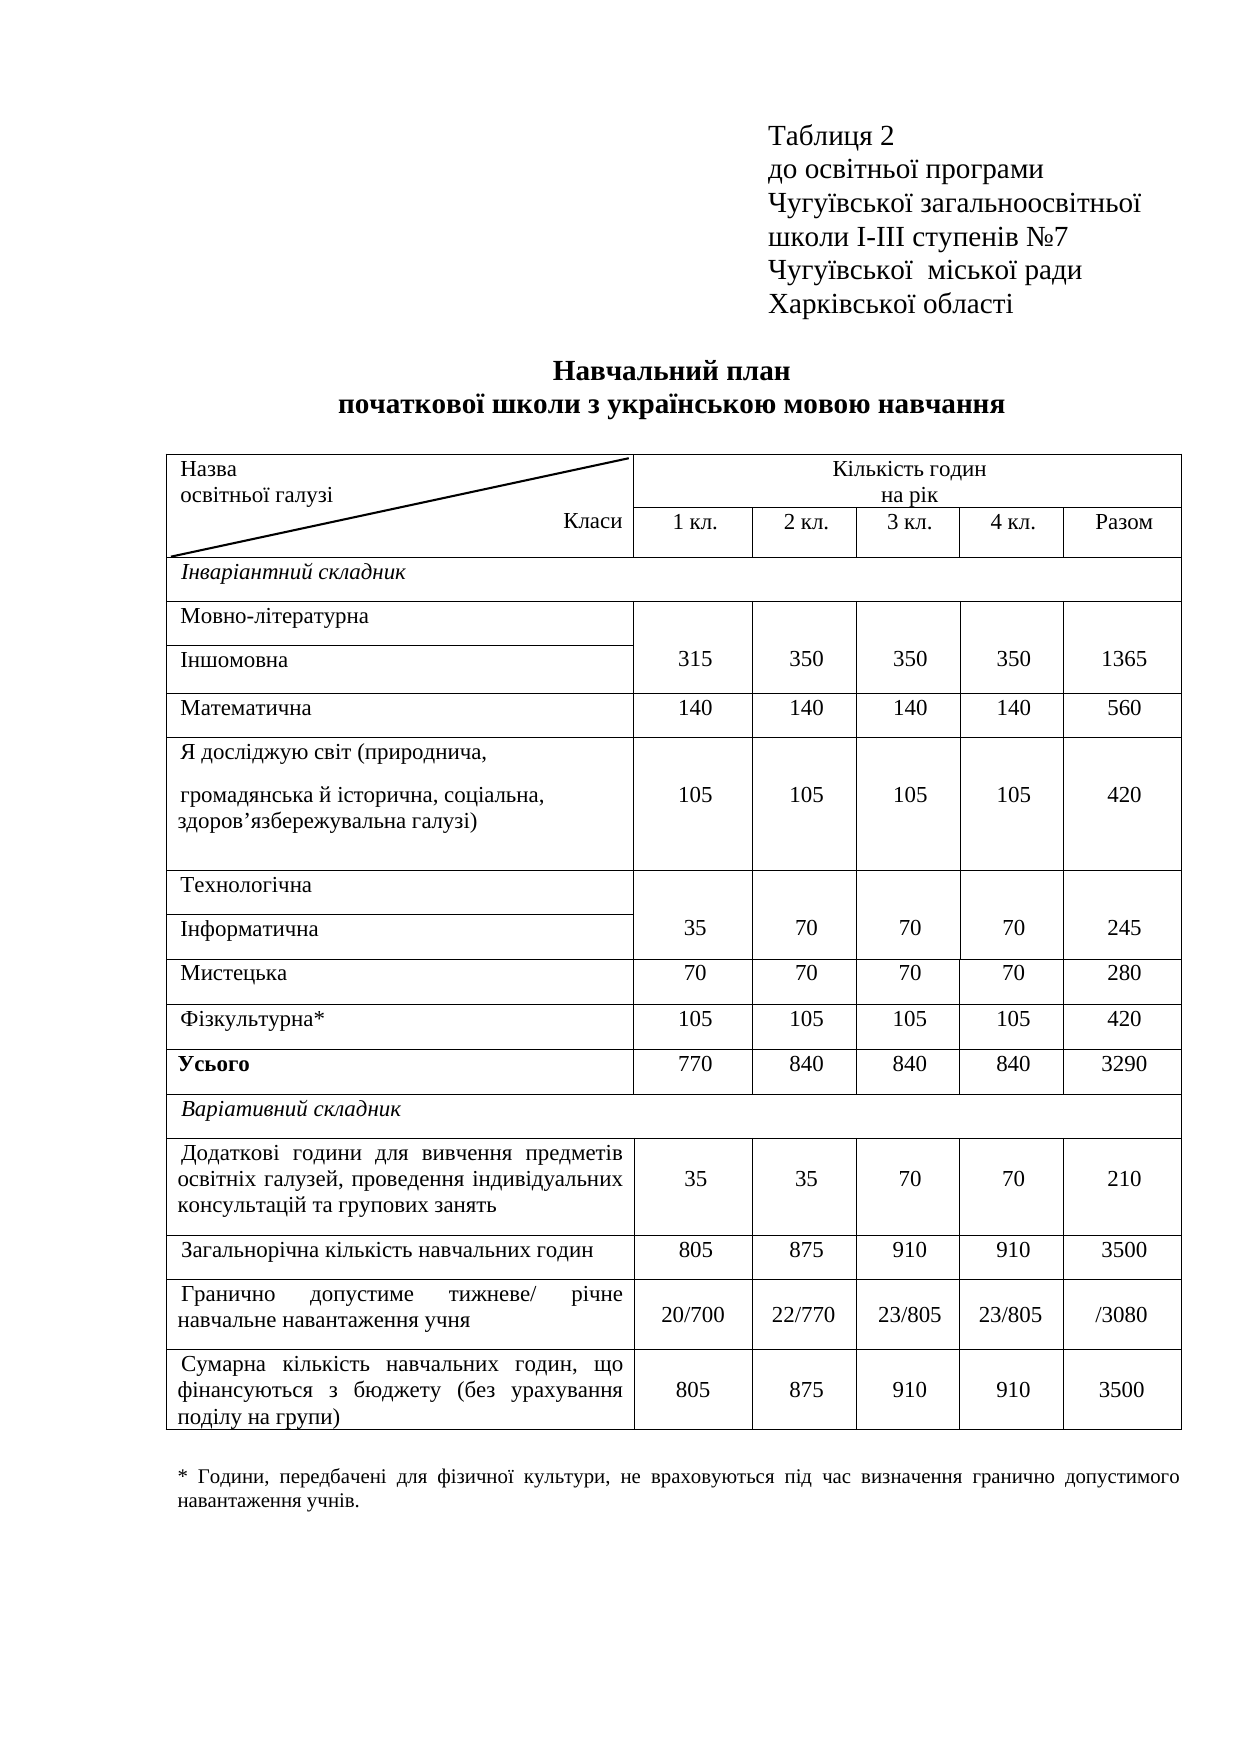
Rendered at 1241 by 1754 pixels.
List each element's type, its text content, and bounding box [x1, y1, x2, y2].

table_cell Технологічна [167, 871, 633, 914]
table_cell 315 [634, 602, 752, 693]
table_cell 70 [857, 960, 959, 1003]
table_cell Варіативний складник [167, 1095, 1181, 1138]
text Навчальний план [162, 353, 1181, 386]
table_cell 245 [1064, 871, 1181, 958]
table_cell 140 [753, 694, 856, 737]
table_cell 1365 [1064, 602, 1181, 693]
table_cell 4 кл. [960, 508, 1063, 557]
table_cell 350 [753, 602, 856, 693]
text до освітньої програми Чугуївської загальноосвітньої школи І-ІІІ ступенів №7 Чугуївської міської ради Харківської області [768, 152, 1181, 319]
table_cell 70 [960, 960, 1063, 1003]
table_cell Я досліджую світ (природнича, громадянська й історична, cоціальна, здоров’язбережувальна галузі) [167, 738, 633, 870]
text Таблиця 2 [768, 118, 1181, 152]
table_cell 35 [635, 1139, 752, 1234]
table_cell 20/700 [635, 1280, 752, 1349]
table_cell 350 [961, 602, 1063, 693]
table_cell 70 [634, 960, 752, 1003]
table_cell 140 [634, 694, 752, 737]
table_cell 805 [635, 1350, 752, 1429]
table_cell 420 [1064, 1005, 1181, 1049]
table_cell 35 [753, 1139, 856, 1234]
table_cell 280 [1064, 960, 1181, 1003]
table_cell 70 [753, 960, 856, 1003]
table_cell 3500 [1064, 1350, 1181, 1429]
table_cell /3080 [1064, 1280, 1181, 1349]
table_cell 70 [857, 871, 960, 958]
table_cell 3 кл. [857, 508, 959, 557]
table_cell 840 [753, 1050, 856, 1094]
table_header Назва освітньої галузі Класи [167, 455, 633, 557]
table_cell 35 [634, 871, 752, 958]
table_cell 140 [961, 694, 1063, 737]
table_cell 23/805 [857, 1280, 959, 1349]
table_cell 840 [960, 1050, 1063, 1094]
table_cell 140 [857, 694, 960, 737]
table_cell 910 [960, 1350, 1063, 1429]
table_cell 910 [857, 1236, 959, 1279]
table_cell 70 [961, 871, 1063, 958]
table_cell 105 [634, 1005, 752, 1049]
table_cell Іншомовна [167, 646, 633, 693]
table_cell 105 [960, 1005, 1063, 1049]
table_cell 350 [857, 602, 960, 693]
table_cell 70 [857, 1139, 959, 1234]
table_cell 70 [960, 1139, 1063, 1234]
table_cell Фізкультурна* [167, 1005, 633, 1049]
table_cell Сумарна кількість навчальних годин, що фінансуються з бюджету (без урахування поділу на групи) [167, 1350, 634, 1429]
table_cell 105 [753, 738, 856, 870]
table_cell Разом [1064, 508, 1181, 557]
table_cell 105 [857, 738, 960, 870]
table_cell Мовно-літературна [167, 602, 633, 645]
table_cell 420 [1064, 738, 1181, 870]
table_cell Усього [167, 1050, 633, 1094]
table_cell 105 [634, 738, 752, 870]
table_cell 875 [753, 1236, 856, 1279]
table_cell 70 [753, 871, 856, 958]
table_cell 2 кл. [753, 508, 856, 557]
table_cell 3290 [1064, 1050, 1181, 1094]
table_cell 3500 [1064, 1236, 1181, 1279]
table_header Кількість годин на рік [634, 455, 1181, 507]
text * Години, передбачені для фізичної культури, не враховуються під час визначення гранично допустимого навантаження учнів. [177, 1464, 1181, 1512]
table_cell 105 [961, 738, 1063, 870]
table_cell 22/770 [753, 1280, 856, 1349]
table_cell Математична [167, 694, 633, 737]
table_cell 1 кл. [634, 508, 752, 557]
table_cell Мистецька [167, 960, 633, 1003]
table_cell 105 [753, 1005, 856, 1049]
table_cell 910 [857, 1350, 959, 1429]
table_cell Гранично допустиме тижневе/ річне навчальне навантаження учня [167, 1280, 634, 1349]
table_cell 105 [857, 1005, 959, 1049]
table_cell Загальнорічна кількість навчальних годин [167, 1236, 634, 1279]
table_cell Додаткові години для вивчення предметів освітніх галузей, проведення індивідуальних консультацій та групових занять [167, 1139, 634, 1234]
table_cell 805 [635, 1236, 752, 1279]
table_cell 770 [634, 1050, 752, 1094]
table_cell 910 [960, 1236, 1063, 1279]
table_cell Інформатична [167, 915, 633, 958]
table_cell 210 [1064, 1139, 1181, 1234]
table_cell Інваріантний складник [167, 558, 1181, 601]
table_cell 875 [753, 1350, 856, 1429]
table_cell 840 [857, 1050, 959, 1094]
table_cell 560 [1064, 694, 1181, 737]
table_cell 23/805 [960, 1280, 1063, 1349]
text початкової школи з українською мовою навчання [162, 386, 1181, 420]
